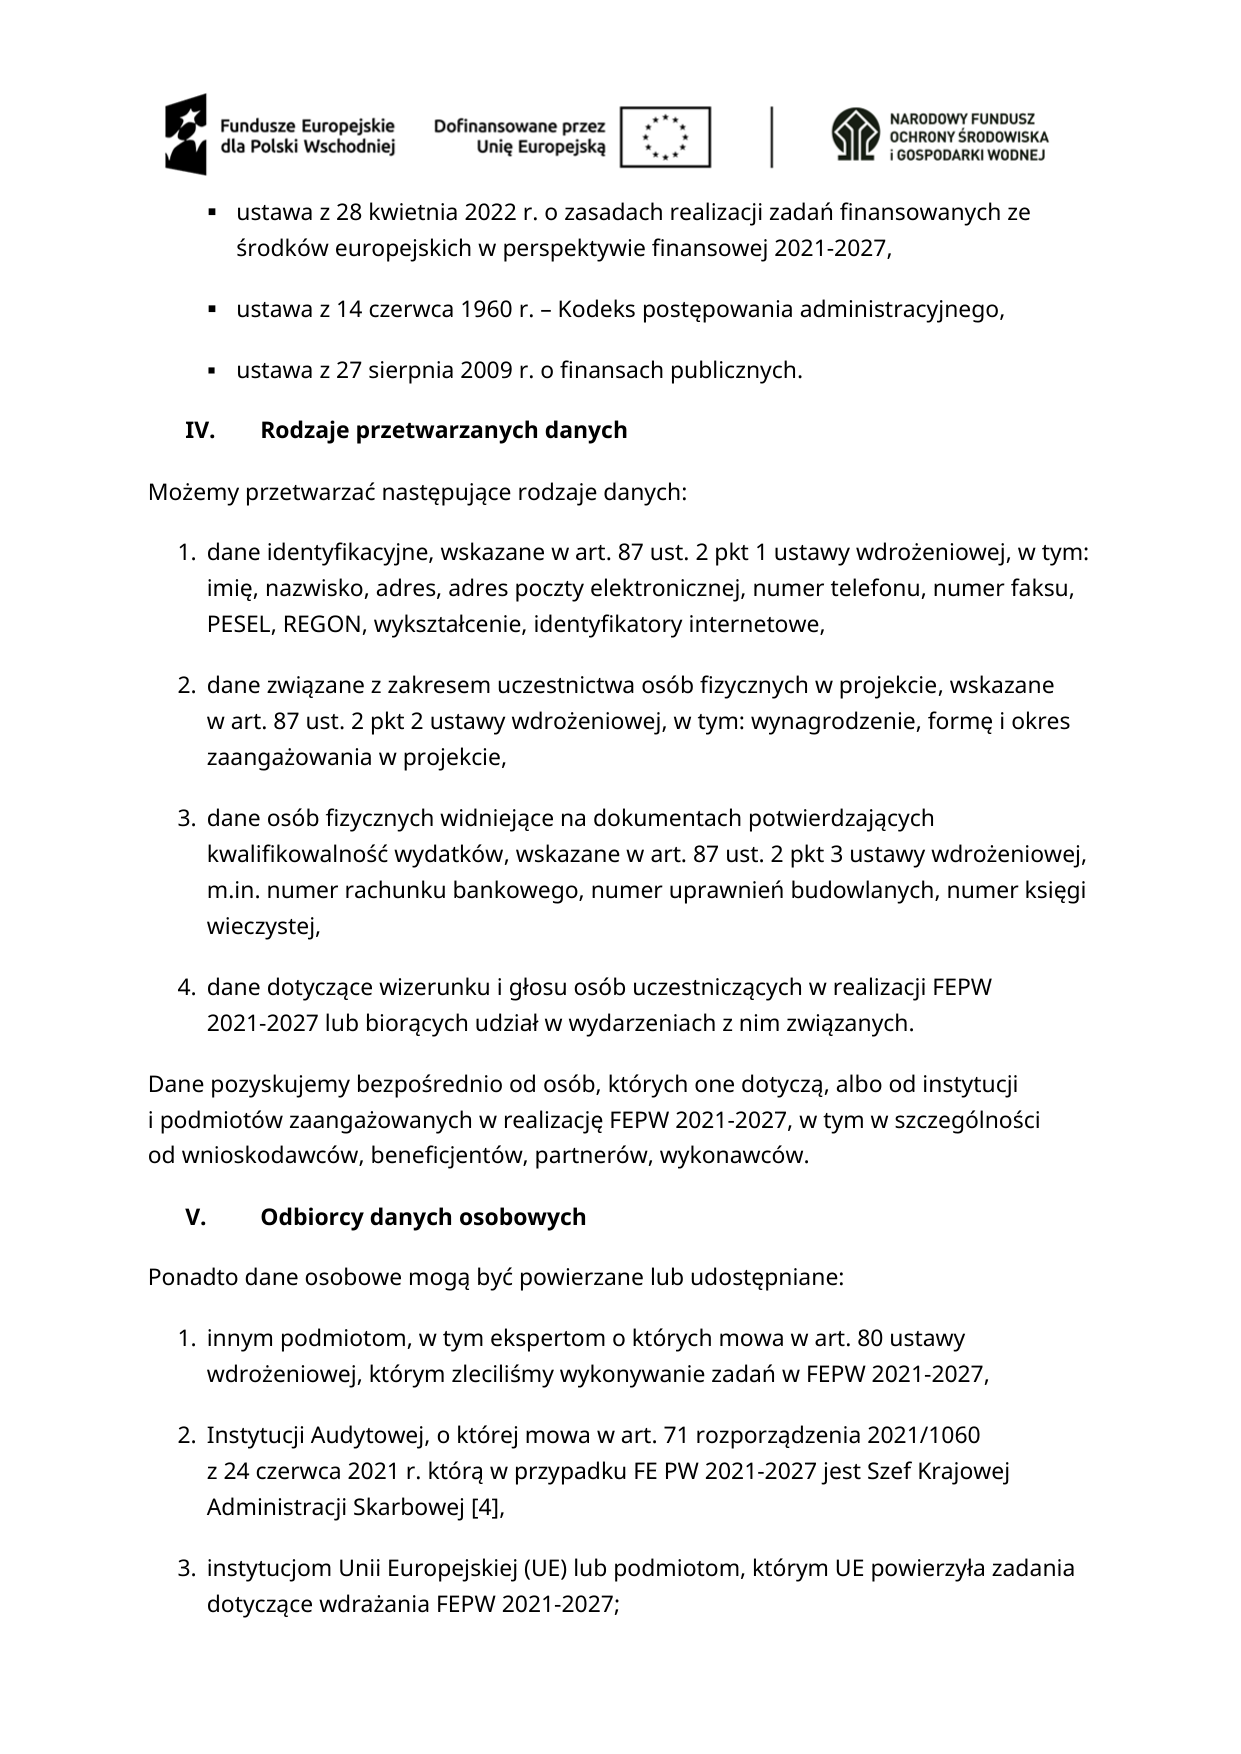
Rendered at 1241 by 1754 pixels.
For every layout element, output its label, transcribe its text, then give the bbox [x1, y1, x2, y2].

list Instytucji Audytowej, o której mowa w art. 71 rozporządzenia 2021/1060 z 24 czerwca 2021 r. którą w przypadku FE PW 2021-2027 jest Szef Krajowej Administracji Skarbowej [4], [177, 1419, 1093, 1522]
list instytucjom Unii Europejskiej (UE) lub podmiotom, którym UE powierzyła zadania dotyczące wdrażania FEPW 2021-2027; [177, 1552, 1093, 1619]
list innym podmiotom, w tym ekspertom o których mowa w art. 80 ustawy wdrożeniowej, którym zleciliśmy wykonywanie zadań w FEPW 2021-2027, [177, 1322, 1093, 1389]
list ustawa z 27 sierpnia 2009 r. o finansach publicznych. [207, 353, 1093, 385]
list dane dotyczące wizerunku i głosu osób uczestniczących w realizacji FEPW 2021-2027 lub biorących udział w wydarzeniach z nim związanych. [177, 971, 1093, 1038]
list dane osób fizycznych widniejące na dokumentach potwierdzających kwalifikowalność wydatków, wskazane w art. 87 ust. 2 pkt 3 ustawy wdrożeniowej, m.in. numer rachunku bankowego, numer uprawnień budowlanych, numer księgi wieczystej, [177, 802, 1093, 941]
list Odbiorcy danych osobowych [185, 1200, 1093, 1232]
list ustawa z 14 czerwca 1960 r. – Kodeks postępowania administracyjnego, [207, 293, 1093, 324]
picture [147, 73, 1093, 196]
list Rodzaje przetwarzanych danych [185, 414, 1093, 446]
text Możemy przetwarzać następujące rodzaje danych: [148, 475, 1093, 507]
list dane identyfikacyjne, wskazane w art. 87 ust. 2 pkt 1 ustawy wdrożeniowej, w tym: imię, nazwisko, adres, adres poczty elektronicznej, numer telefonu, numer faksu, PESEL, REGON, wykształcenie, identyfikatory internetowe, [177, 536, 1093, 639]
list dane związane z zakresem uczestnictwa osób fizycznych w projekcie, wskazane w art. 87 ust. 2 pkt 2 ustawy wdrożeniowej, w tym: wynagrodzenie, formę i okres zaangażowania w projekcie, [177, 669, 1093, 772]
text Dane pozyskujemy bezpośrednio od osób, których one dotyczą, albo od instytucji i podmiotów zaangażowanych w realizację FEPW 2021-2027, w tym w szczególności od wnioskodawców, beneficjentów, partnerów, wykonawców. [148, 1068, 1093, 1171]
list ustawa z 28 kwietnia 2022 r. o zasadach realizacji zadań finansowanych ze środków europejskich w perspektywie finansowej 2021-2027, [207, 196, 1093, 263]
text Ponadto dane osobowe mogą być powierzane lub udostępniane: [148, 1261, 1093, 1293]
